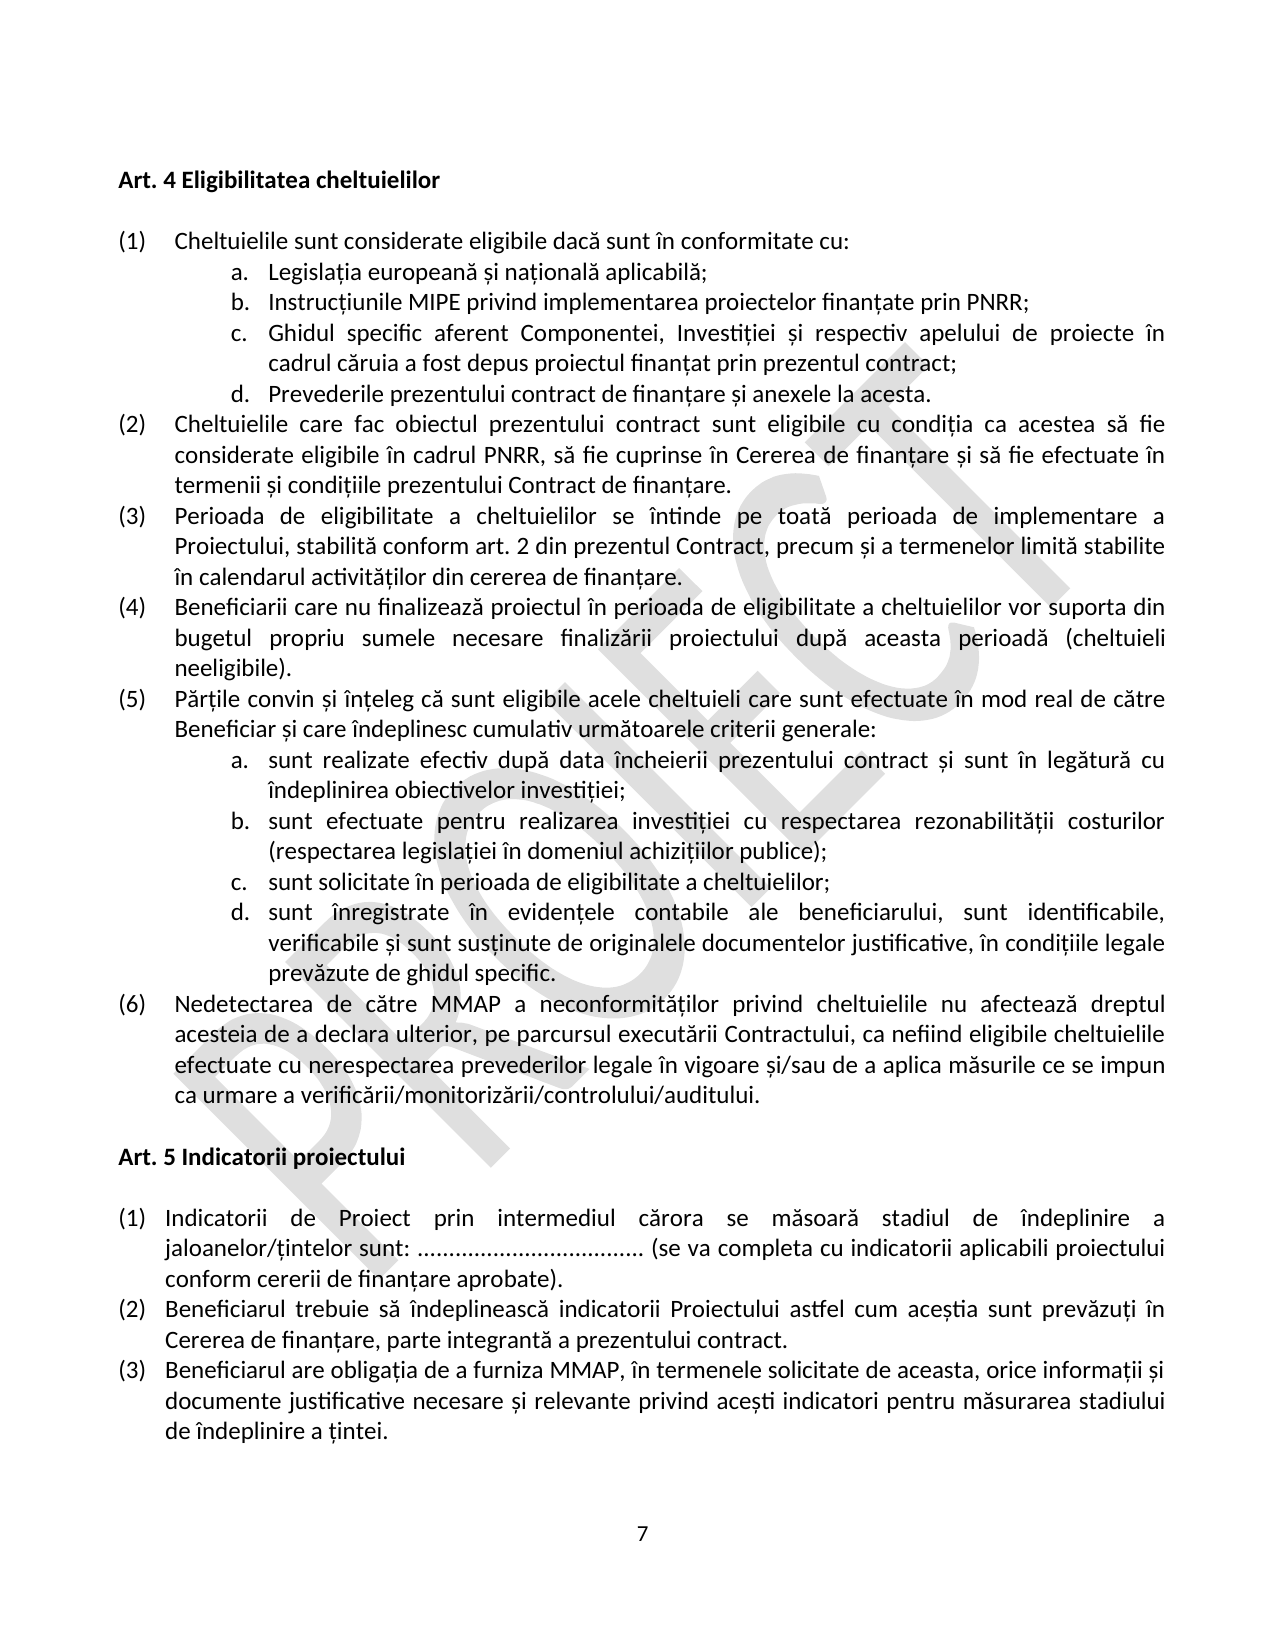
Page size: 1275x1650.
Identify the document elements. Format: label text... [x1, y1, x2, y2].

list Părțile convin şi înțeleg că sunt eligibile acele cheltuieli care sunt efectuate în mod real de către Beneficiar și care îndeplinesc cumulativ următoarele criterii generale: [118, 683, 1167, 744]
list Nedetectarea de către MMAP a neconformităților privind cheltuielile nu afectează dreptul acesteia de a declara ulterior, pe parcursul executării Contractului, ca nefiind eligibile cheltuielile efectuate cu nerespectarea prevederilor legale în vigoare și/sau de a aplica măsurile ce se impun ca urmare a verificării/monitorizării/controlului/auditului. [118, 988, 1167, 1110]
list Cheltuielile care fac obiectul prezentului contract sunt eligibile cu condiția ca acestea să fie considerate eligibile în cadrul PNRR, să fie cuprinse în Cererea de finanțare și să fie efectuate în termenii și condițiile prezentului Contract de finanțare. [118, 408, 1167, 500]
text Art. 4 Eligibilitatea cheltuielilor [118, 164, 1167, 194]
list Legislația europeană și națională aplicabilă; [231, 256, 1167, 286]
list Beneficiarii care nu finalizează proiectul în perioada de eligibilitate a cheltuielilor vor suporta din bugetul propriu sumele necesare finalizării proiectului după aceasta perioadă (cheltuieli neeligibile). [118, 591, 1167, 683]
list sunt realizate efectiv după data încheierii prezentului contract și sunt în legătură cu îndeplinirea obiectivelor investiției; [231, 744, 1167, 805]
list Indicatorii de Proiect prin intermediul cărora se măsoară stadiul de îndeplinire a jaloanelor/țintelor sunt: .................................... (se va completa cu indicatorii aplicabili proiectului conform cererii de finanțare aprobate). [118, 1202, 1167, 1293]
list Ghidul specific aferent Componentei, Investiției și respectiv apelului de proiecte în cadrul căruia a fost depus proiectul finanțat prin prezentul contract; [231, 317, 1167, 378]
list Beneficiarul trebuie să îndeplinească indicatorii Proiectului astfel cum aceștia sunt prevăzuți în Cererea de finanțare, parte integrantă a prezentului contract. [118, 1293, 1167, 1354]
list sunt înregistrate în evidențele contabile ale beneficiarului, sunt identificabile, verificabile şi sunt susținute de originalele documentelor justificative, în condițiile legale prevăzute de ghidul specific. [231, 897, 1167, 988]
list sunt efectuate pentru realizarea investiției cu respectarea rezonabilității costurilor (respectarea legislației în domeniul achizițiilor publice); [231, 805, 1167, 866]
text Art. 5 Indicatorii proiectului [118, 1141, 1167, 1171]
list Instrucțiunile MIPE privind implementarea proiectelor finanțate prin PNRR; [231, 286, 1167, 317]
list Perioada de eligibilitate a cheltuielilor se întinde pe toată perioada de implementare a Proiectului, stabilită conform art. 2 din prezentul Contract, precum și a termenelor limită stabilite în calendarul activităților din cererea de finanțare. [118, 500, 1167, 591]
list sunt solicitate în perioada de eligibilitate a cheltuielilor; [231, 866, 1167, 897]
list Cheltuielile sunt considerate eligibile dacă sunt în conformitate cu: [118, 225, 1167, 256]
list Beneficiarul are obligația de a furniza MMAP, în termenele solicitate de aceasta, orice informații și documente justificative necesare și relevante privind acești indicatori pentru măsurarea stadiului de îndeplinire a țintei. [118, 1354, 1167, 1446]
list Prevederile prezentului contract de finanțare și anexele la acesta. [231, 378, 1167, 408]
